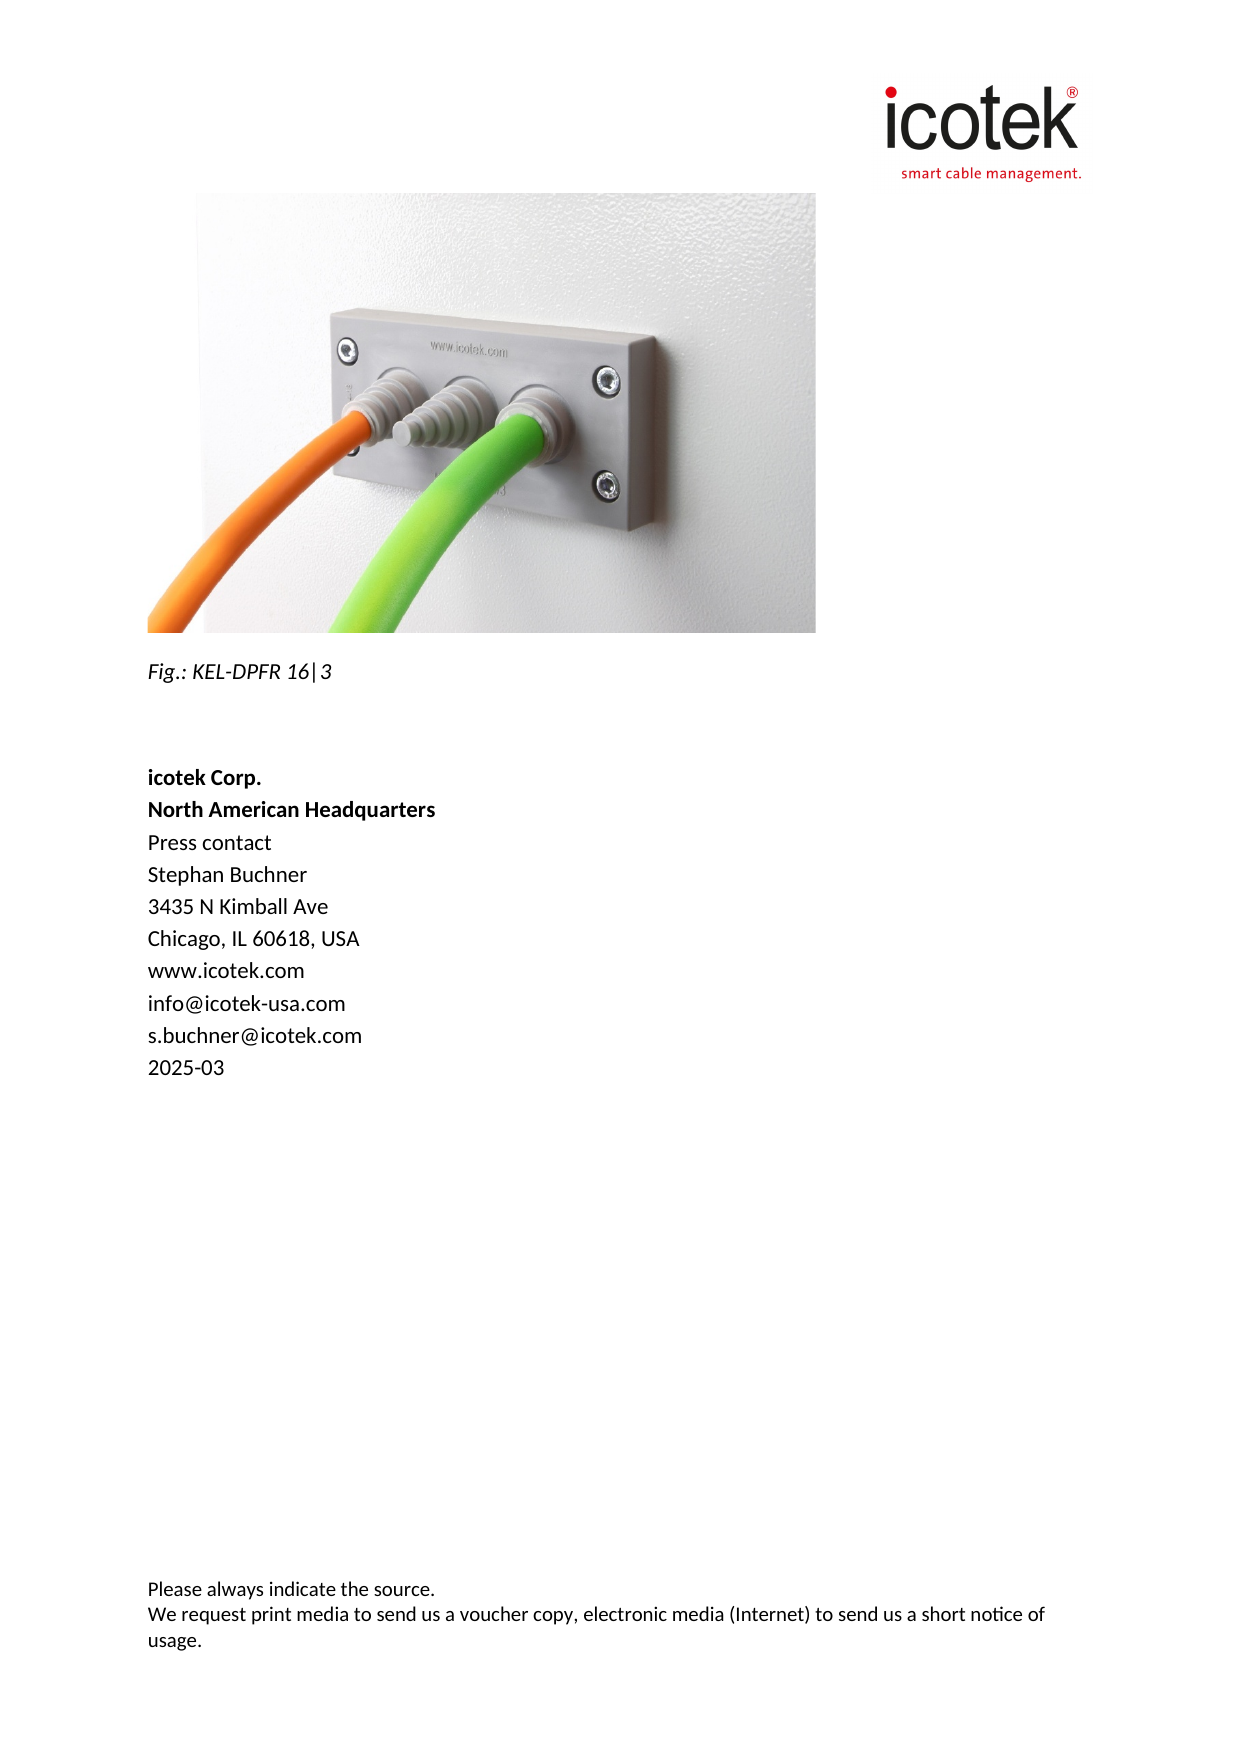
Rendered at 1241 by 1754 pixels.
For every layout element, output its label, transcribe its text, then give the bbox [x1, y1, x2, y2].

text icotek Corp. North American Headquarters Press contact Stephan Buchner 3435 N Kimball Ave Chicago, IL 60618, USA www.icotek.com info@icotek-usa.com s.buchner@icotek.com 2025-03 [148, 763, 1093, 1081]
picture [870, 73, 1093, 194]
picture [147, 193, 816, 633]
text Fig.: KEL-DPFR 16|3 [148, 657, 1093, 685]
